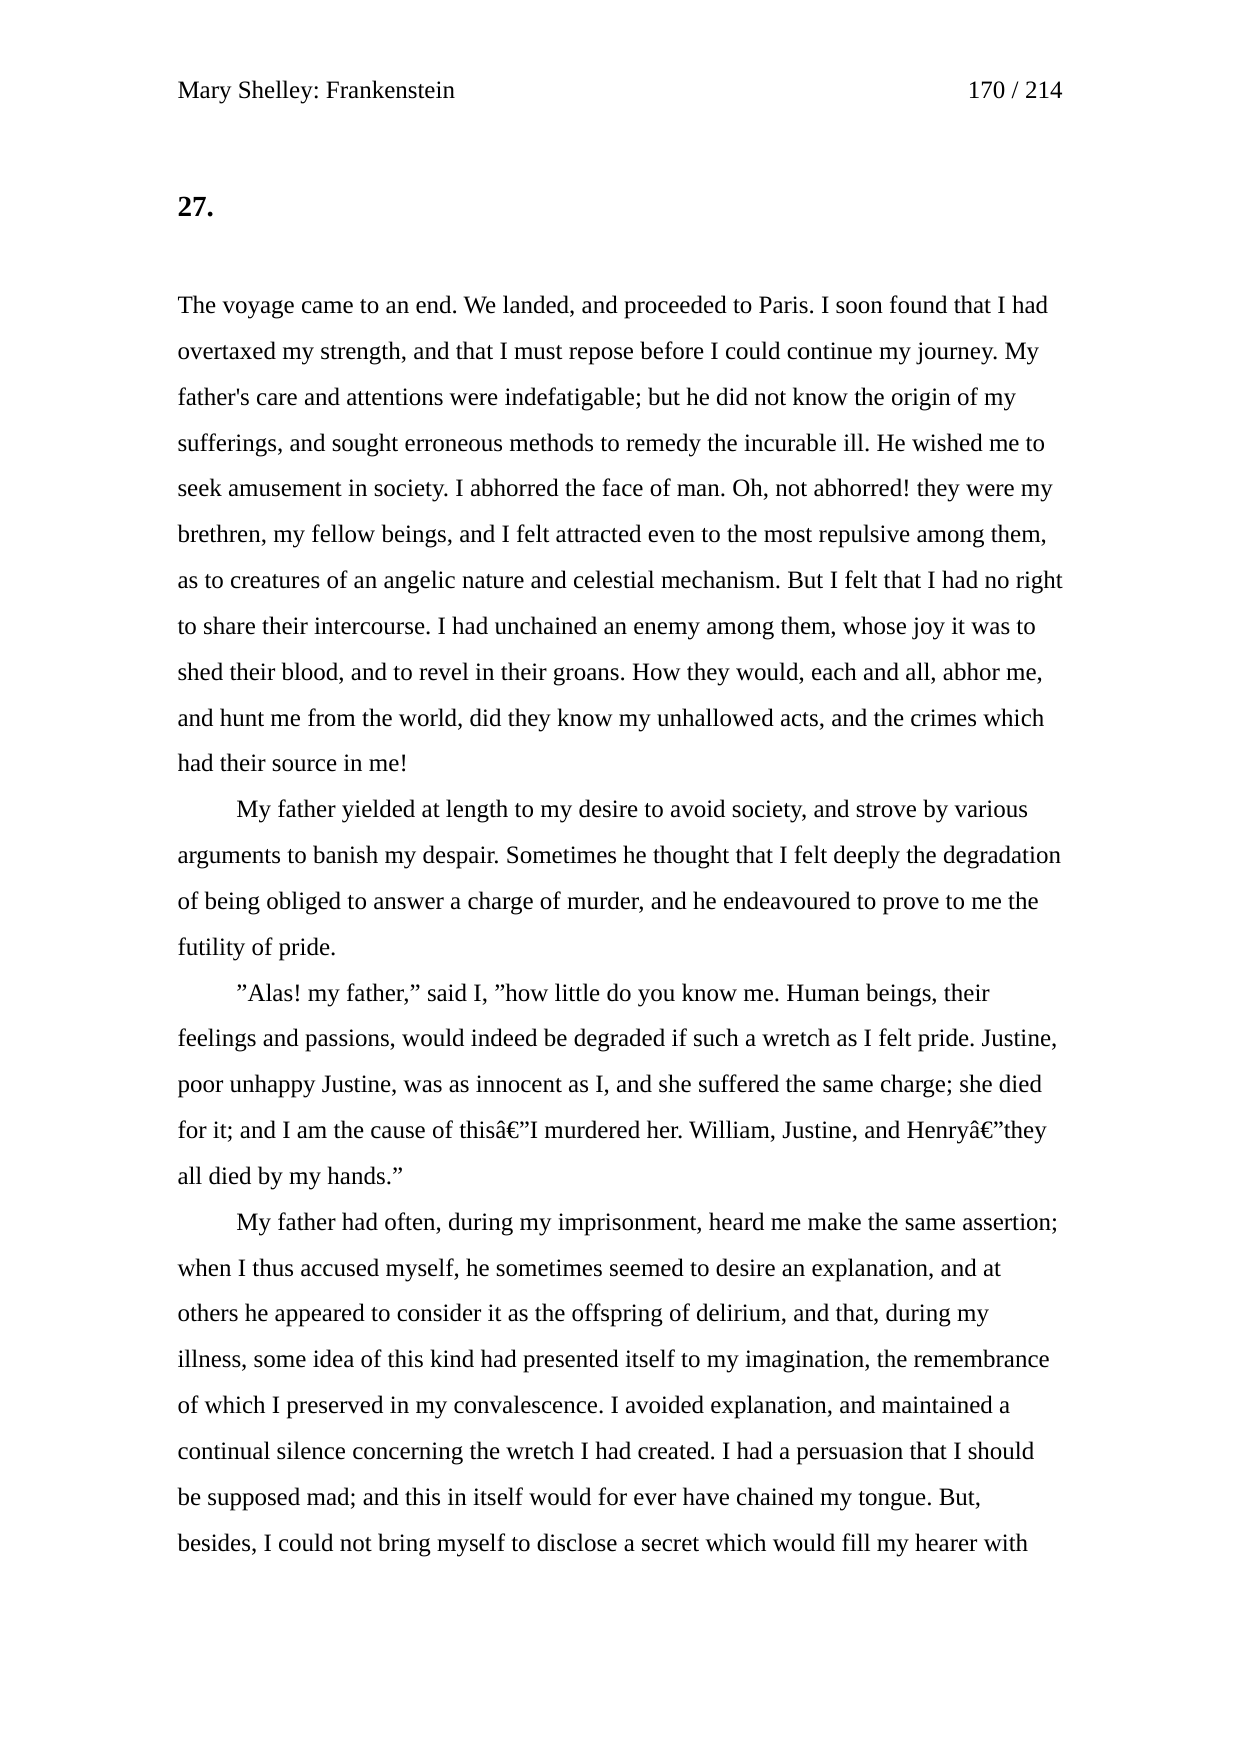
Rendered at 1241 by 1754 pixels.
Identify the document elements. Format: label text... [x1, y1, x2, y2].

text My father yielded at length to my desire to avoid society, and strove by various arguments to banish my despair. Sometimes he thought that I felt deeply the degradation of being obliged to answer a charge of murder, and he endeavoured to prove to me the futility of pride. [177, 777, 1063, 961]
text 27. [177, 177, 1063, 223]
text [177, 1190, 1063, 1556]
text The voyage came to an end. We landed, and proceeded to Paris. I soon found that I had overtaxed my strength, and that I must repose before I could continue my journey. My father's care and attentions were indefatigable; but he did not know the origin of my sufferings, and sought erroneous methods to remedy the incurable ill. He wished me to seek amusement in society. I abhorred the face of man. Oh, not abhorred! they were my brethren, my fellow beings, and I felt attracted even to the most repulsive among them, as to creatures of an angelic nature and celestial mechanism. But I felt that I had no right to share their intercourse. I had unchained an enemy among them, whose joy it was to shed their blood, and to revel in their groans. How they would, each and all, abhor me, and hunt me from the world, did they know my unhallowed acts, and the crimes which had their source in me! [177, 273, 1063, 777]
text ”Alas! my father,” said I, ”how little do you know me. Human beings, their feelings and passions, would indeed be degraded if such a wretch as I felt pride. Justine, poor unhappy Justine, was as innocent as I, and she suffered the same charge; she died for it; and I am the cause of thisâ€”I murdered her. William, Justine, and Henryâ€”they all died by my hands.” [177, 961, 1063, 1190]
